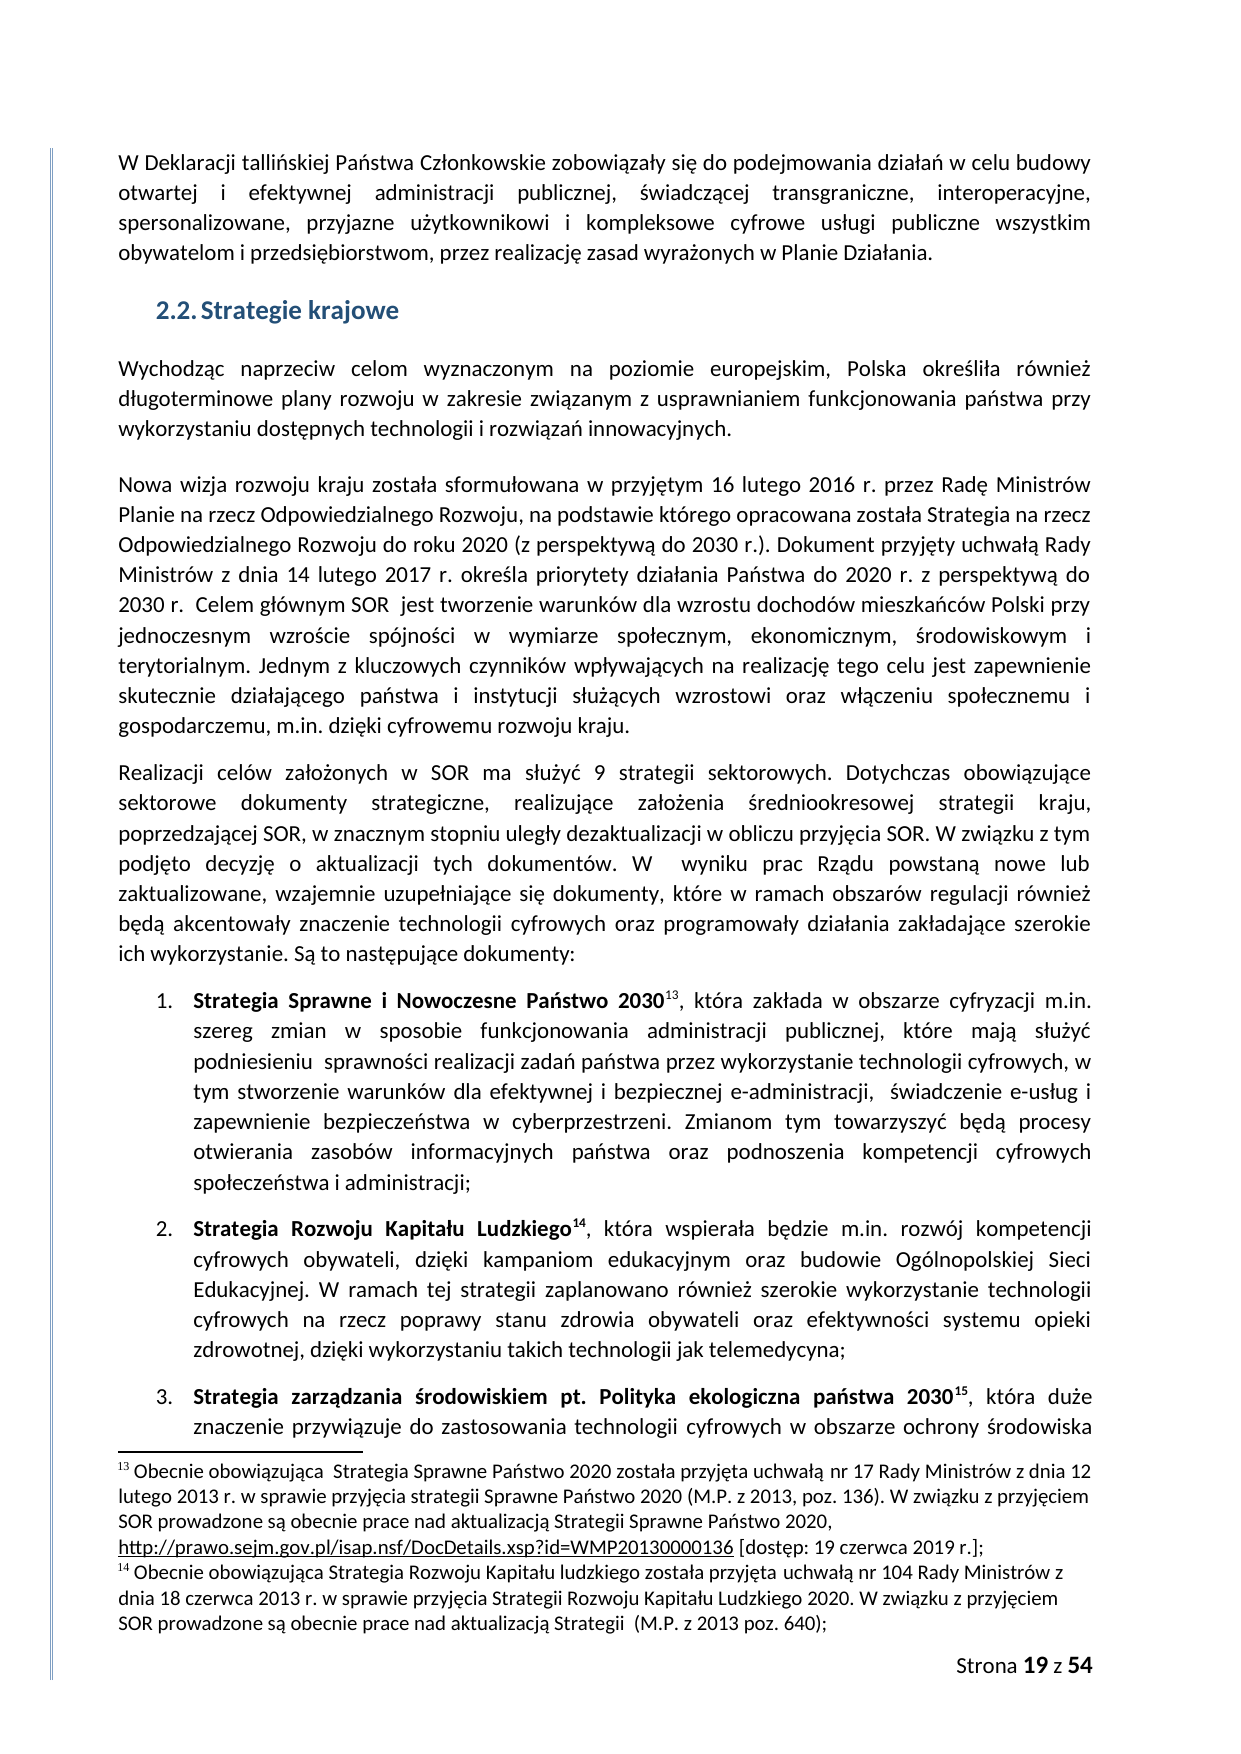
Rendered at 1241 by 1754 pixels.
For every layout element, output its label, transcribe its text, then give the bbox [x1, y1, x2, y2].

text Nowa wizja rozwoju kraju została sformułowana w przyjętym 16 lutego 2016 r. przez Radę Ministrów Planie na rzecz Odpowiedzialnego Rozwoju, na podstawie którego opracowana została Strategia na rzecz Odpowiedzialnego Rozwoju do roku 2020 (z perspektywą do 2030 r.). Dokument przyjęty uchwałą Rady Ministrów z dnia 14 lutego 2017 r. określa priorytety działania Państwa do 2020 r. z perspektywą do 2030 r. Celem głównym SOR jest tworzenie warunków dla wzrostu dochodów mieszkańców Polski przy jednoczesnym wzroście spójności w wymiarze społecznym, ekonomicznym, środowiskowym i terytorialnym. Jednym z kluczowych czynników wpływających na realizację tego celu jest zapewnienie skutecznie działającego państwa i instytucji służących wzrostowi oraz włączeniu społecznemu i gospodarczemu, m.in. dzięki cyfrowemu rozwoju kraju. [118, 470, 1092, 739]
text Realizacji celów założonych w SOR ma służyć 9 strategii sektorowych. Dotychczas obowiązujące sektorowe dokumenty strategiczne, realizujące założenia średniookresowej strategii kraju, poprzedzającej SOR, w znacznym stopniu uległy dezaktualizacji w obliczu przyjęcia SOR. W związku z tym podjęto decyzję o aktualizacji tych dokumentów. W wyniku prac Rządu powstaną nowe lub zaktualizowane, wzajemnie uzupełniające się dokumenty, które w ramach obszarów regulacji również będą akcentowały znaczenie technologii cyfrowych oraz programowały działania zakładające szerokie ich wykorzystanie. Są to następujące dokumenty: [118, 758, 1092, 968]
text Wychodząc naprzeciw celom wyznaczonym na poziomie europejskim, Polska określiła również długoterminowe plany rozwoju w zakresie związanym z usprawnianiem funkcjonowania państwa przy wykorzystaniu dostępnych technologii i rozwiązań innowacyjnych. [118, 354, 1092, 443]
list Strategia Sprawne i Nowoczesne Państwo 2030, która zakłada w obszarze cyfryzacji m.in. szereg zmian w sposobie funkcjonowania administracji publicznej, które mają służyć podniesieniu sprawności realizacji zadań państwa przez wykorzystanie technologii cyfrowych, w tym stworzenie warunków dla efektywnej i bezpiecznej e-administracji, świadczenie e-usług i zapewnienie bezpieczeństwa w cyberprzestrzeni. Zmianom tym towarzyszyć będą procesy otwierania zasobów informacyjnych państwa oraz podnoszenia kompetencji cyfrowych społeczeństwa i administracji; [156, 986, 1092, 1196]
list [156, 1382, 1092, 1441]
subtitle Strategie krajowe [156, 293, 1092, 327]
text W Deklaracji tallińskiej Państwa Członkowskie zobowiązały się do podejmowania działań w celu budowy otwartej i efektywnej administracji publicznej, świadczącej transgraniczne, interoperacyjne, spersonalizowane, przyjazne użytkownikowi i kompleksowe cyfrowe usługi publiczne wszystkim obywatelom i przedsiębiorstwom, przez realizację zasad wyrażonych w Planie Działania. [118, 148, 1092, 266]
list Strategia Rozwoju Kapitału Ludzkiego, która wspierała będzie m.in. rozwój kompetencji cyfrowych obywateli, dzięki kampaniom edukacyjnym oraz budowie Ogólnopolskiej Sieci Edukacyjnej. W ramach tej strategii zaplanowano również szerokie wykorzystanie technologii cyfrowych na rzecz poprawy stanu zdrowia obywateli oraz efektywności systemu opieki zdrowotnej, dzięki wykorzystaniu takich technologii jak telemedycyna; [156, 1214, 1092, 1363]
